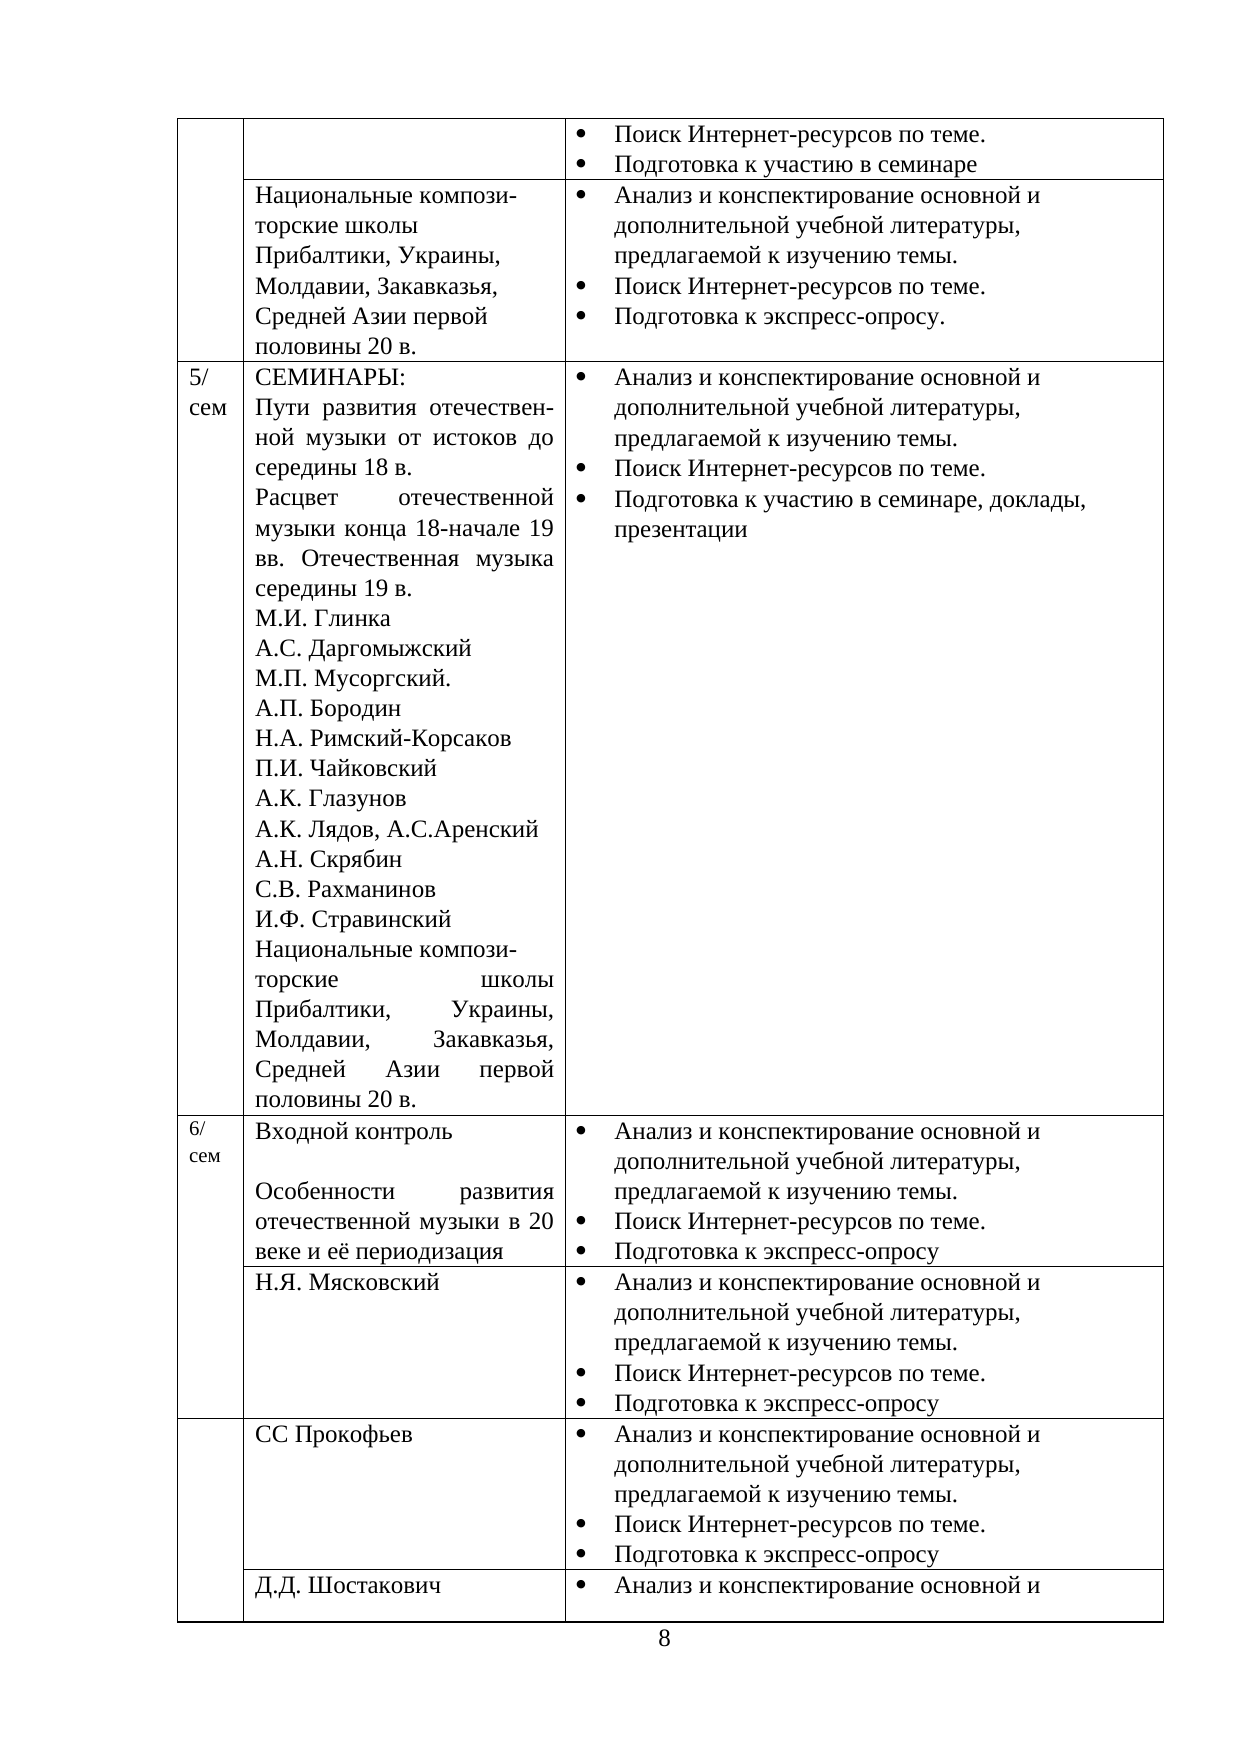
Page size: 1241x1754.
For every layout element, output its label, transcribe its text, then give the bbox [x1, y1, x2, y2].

table_cell СС Прокофьев [244, 1419, 565, 1569]
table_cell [566, 119, 1163, 179]
table_cell 5/ сем [178, 362, 243, 1115]
table_cell [178, 119, 243, 361]
table_cell СЕМИНАРЫ: Пути развития отечествен-ной музыки от истоков до середины 18 в. Расцвет отечественной музыки конца 18-начале 19 вв. Отечественная музыка середины 19 в. М.И. Глинка А.С. Даргомыжский М.П. Мусоргский. А.П. Бородин Н.А. Римский-Корсаков П.И. Чайковский А.К. Глазунов А.К. Лядов, А.С.Аренский А.Н. Скрябин С.В. Рахманинов И.Ф. Стравинский Национальные компози- торские школы Прибалтики, Украины, Молдавии, Закавказья, Средней Азии первой половины 20 в. [244, 362, 565, 1115]
table_cell Н.Я. Мясковский [244, 1267, 565, 1418]
table_cell [178, 1419, 243, 1621]
table_cell Д.Д. Шостакович [244, 1570, 565, 1621]
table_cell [566, 1570, 1163, 1621]
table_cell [244, 119, 565, 179]
table_cell Анализ и конспектирование основной и дополнительной учебной литературы, предлагаемой к изучению темы. Поиск Интернет-ресурсов по теме. Подготовка к экспресс-опросу. [566, 180, 1163, 361]
table_cell 6/ сем [178, 1116, 243, 1418]
table_cell Национальные компози- торские школы Прибалтики, Украины, Молдавии, Закавказья, Средней Азии первой половины 20 в. [244, 180, 565, 361]
table_cell Анализ и конспектирование основной и дополнительной учебной литературы, предлагаемой к изучению темы. Поиск Интернет-ресурсов по теме. Подготовка к участию в семинаре, доклады, презентации [566, 362, 1163, 1115]
table_cell Входной контроль Особенности развития отечественной музыки в 20 веке и её периодизация [244, 1116, 565, 1266]
